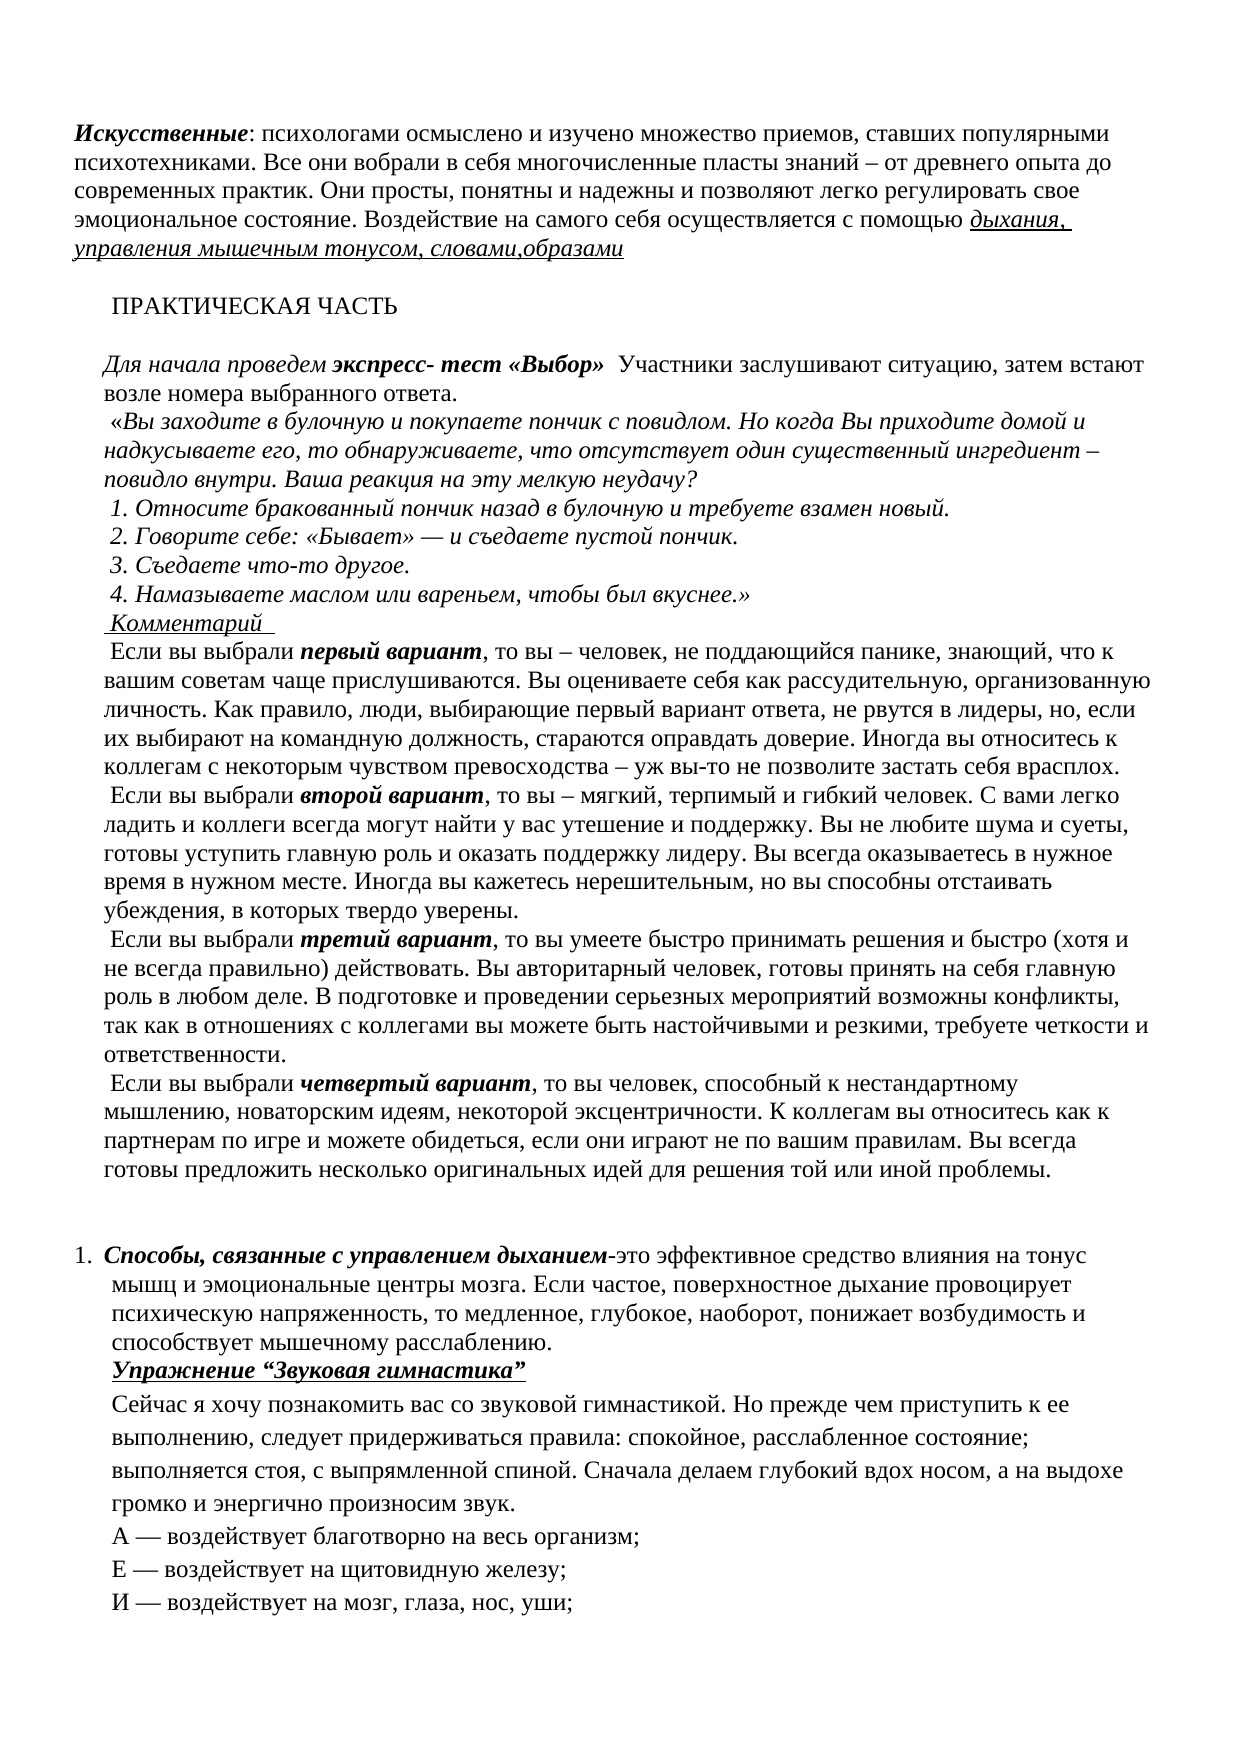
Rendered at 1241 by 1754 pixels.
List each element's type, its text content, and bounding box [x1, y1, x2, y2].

text ПРАКТИЧЕСКАЯ ЧАСТЬ [74, 291, 1152, 320]
list Способы, связанные с управлением дыханием-это эффективное средство влияния на тонус мышц и эмоциональные центры мозга. Если частое, поверхностное дыхание провоцирует психическую напряженность, то медленное, глубокое, наоборот, понижает возбудимость и способствует мышечному расслаблению. [74, 1241, 1152, 1356]
text Искусственные: психологами осмыслено и изучено множество приемов, ставших популярными психотехниками. Все они вобрали в себя многочисленные пласты знаний – от древнего опыта до современных практик. Они просты, понятны и надежны и позволяют легко регулировать свое эмоциональное состояние. Воздействие на самого себя осуществляется с помощью дыхания, управления мышечным тонусом, словами,образами [74, 118, 1152, 262]
text «Вы заходите в булочную и покупаете пончик с повидлом. Но когда Вы приходите домой и надкусываете его, то обнаруживаете, что отсутствует один существенный ингредиент – повидло внутри. Ваша реакция на эту мелкую неудачу? [103, 406, 1152, 493]
text 3​. Съедаете что-то другое. [103, 550, 1152, 579]
text 1.​ Относите бракованный пончик назад в булочную и требуете взамен новый. [103, 493, 1152, 521]
text Если вы выбрали первый вариант, то вы – человек, не поддающийся панике, знающий, что к вашим советам чаще прислушиваются. Вы оцениваете себя как рассудительную, организованную личность. Как правило, люди, выбирающие первый вариант ответа, не рвутся в лидеры, но, если их выбирают на командную должность, стараются оправдать доверие. Иногда вы относитесь к коллегам с некоторым чувством превосходства – уж вы-то не позволите застать себя врасплох. [103, 636, 1152, 780]
text Для начала проведем экспресс- тест «Выбор» Участники заслушивают ситуацию, затем встают возле номера выбранного ответа. [103, 349, 1152, 406]
list Упражнение “Звуковая гимнастика” [111, 1356, 1152, 1384]
text Если вы выбрали третий вариант, то вы умеете быстро принимать решения и быстро (хотя и не всегда правильно) действовать. Вы авторитарный человек, готовы принять на себя главную роль в любом деле. В подготовке и проведении серьезных мероприятий возможны конфликты, так как в отношениях с коллегами вы можете быть настойчивыми и резкими, требуете четкости и ответственности. [103, 924, 1152, 1068]
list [111, 1521, 1152, 1616]
text Если вы выбрали четвертый вариант, то вы человек, способный к нестандартному мышлению, новаторским идеям, некоторой эксцентричности. К коллегам вы относитесь как к партнерам по игре и можете обидеться, если они играют не по вашим правилам. Вы всегда готовы предложить несколько оригинальных идей для решения той или иной проблемы. [103, 1068, 1152, 1183]
text 2​. Говорите себе: «Бывает» — и съедаете пустой пончик. [103, 521, 1152, 550]
text Если вы выбрали второй вариант, то вы – мягкий, терпимый и гибкий человек. С вами легко ладить и коллеги всегда могут найти у вас утешение и поддержку. Вы не любите шума и суеты, готовы уступить главную роль и оказать поддержку лидеру. Вы всегда оказываетесь в нужное время в нужном месте. Иногда вы кажетесь нерешительным, но вы способны отстаивать убеждения, в которых твердо уверены. [103, 780, 1152, 924]
list Сейчас я хочу познакомить вас со звуковой гимнастикой. Но прежде чем приступить к ее выполнению, следует придерживаться правила: спокойное, расслабленное состояние; выполняется стоя, с выпрямленной спиной. Сначала делаем глубокий вдох носом, а на выдохе громко и энергично произносим звук. [111, 1389, 1152, 1516]
text 4.​ Намазываете маслом или вареньем, чтобы был вкуснее.» [103, 579, 1152, 608]
text Комментарий [103, 608, 1152, 636]
